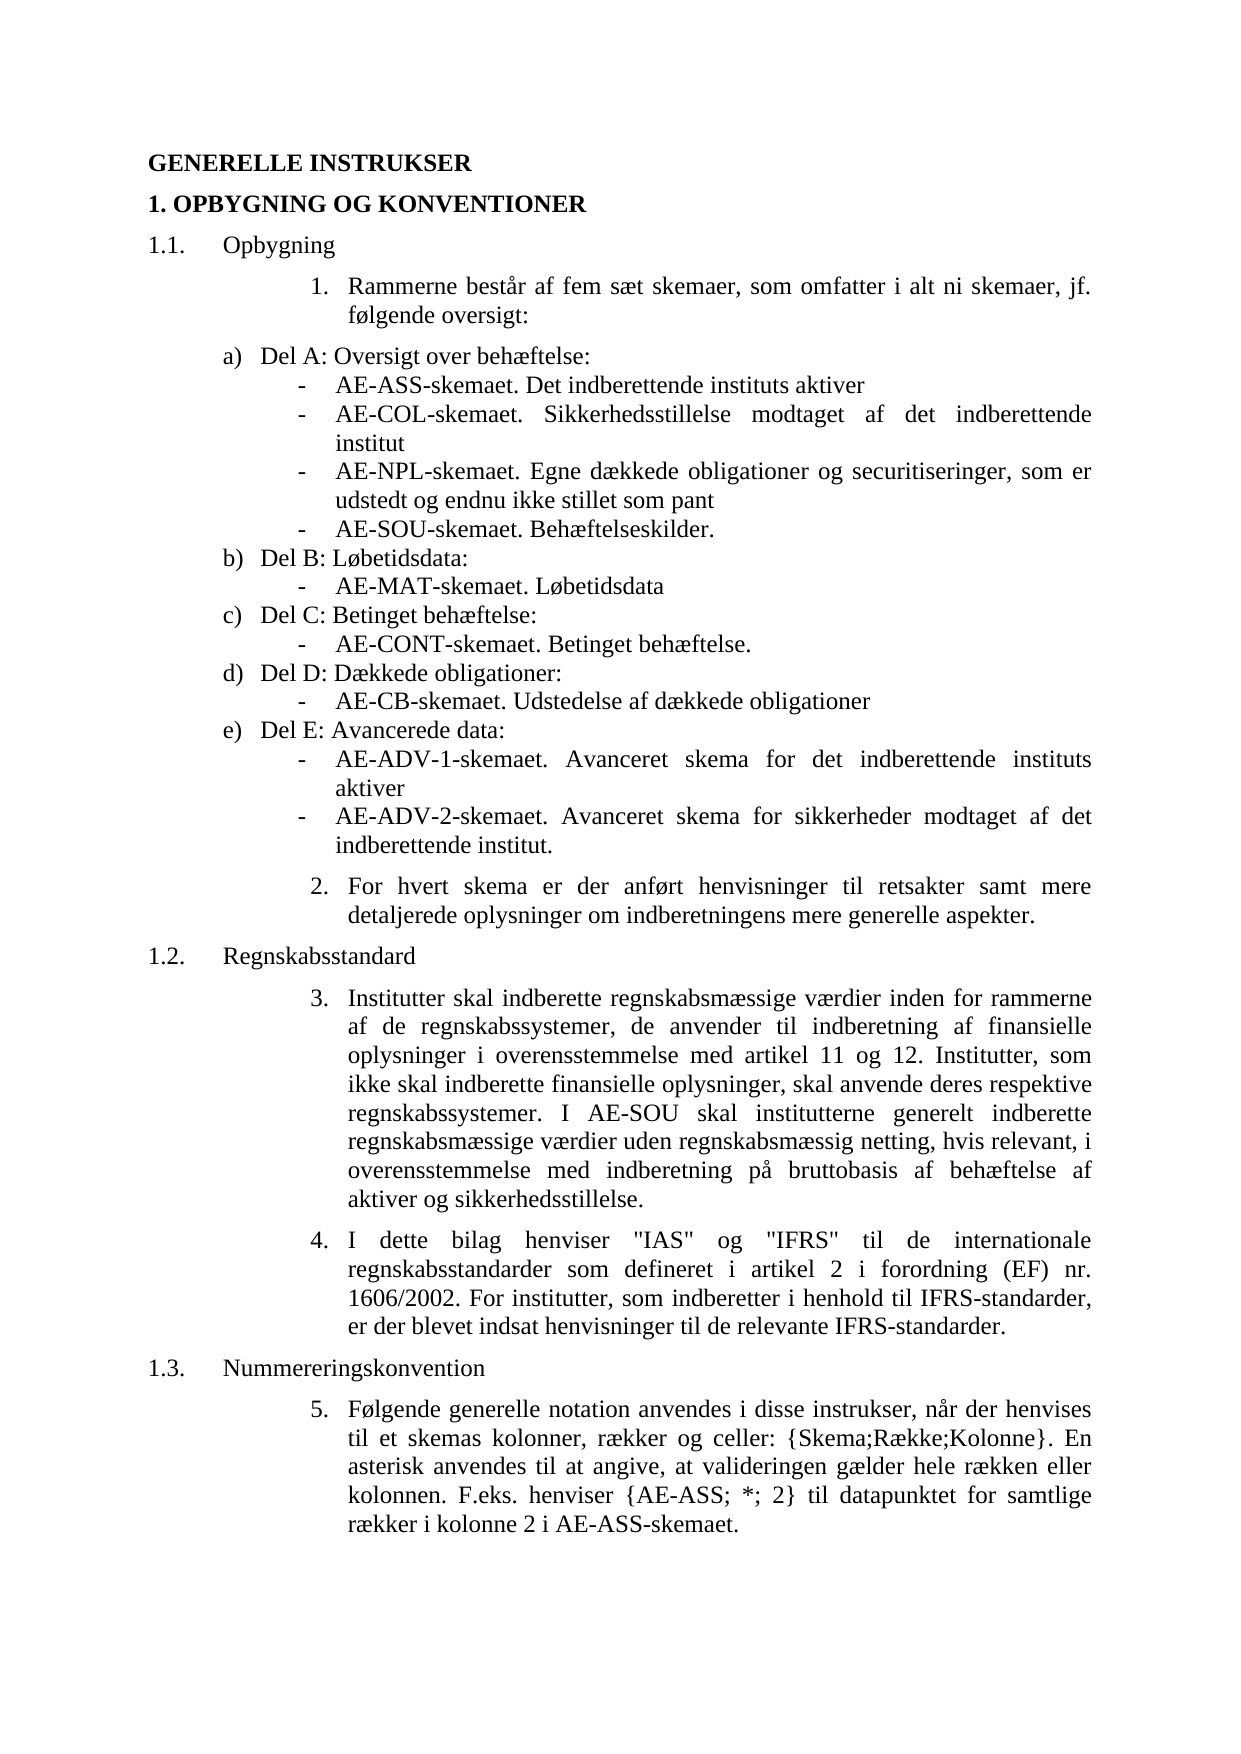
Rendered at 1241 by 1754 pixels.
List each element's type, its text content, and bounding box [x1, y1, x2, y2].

list AE-SOU-skemaet. Behæftelseskilder. [298, 514, 1093, 543]
list Del B: Løbetidsdata: [223, 543, 1093, 571]
list AE-COL-skemaet. Sikkerhedsstillelse modtaget af det indberettende institut [298, 399, 1093, 456]
text Institutter skal indberette regnskabsmæssige værdier inden for rammerne af de regnskabssystemer, de anvender til indberetning af finansielle oplysninger i overensstemmelse med artikel 11 og 12. Institutter, som ikke skal indberette finansielle oplysninger, skal anvende deres respektive regnskabssystemer. I AE-SOU skal institutterne generelt indberette regnskabsmæssige værdier uden regnskabsmæssig netting, hvis relevant, i overensstemmelse med indberetning på bruttobasis af behæftelse af aktiver og sikkerhedsstillelse. [310, 983, 1093, 1213]
list Opbygning [148, 230, 1093, 259]
list Del E: Avancerede data: [223, 715, 1093, 744]
list AE-ADV-1-skemaet. Avanceret skema for det indberettende instituts aktiver [298, 744, 1093, 801]
list AE-MAT-skemaet. Løbetidsdata [298, 571, 1093, 600]
subtitle 1. OPBYGNING OG KONVENTIONER [148, 189, 1093, 218]
subtitle GENERELLE INSTRUKSER [148, 148, 1093, 176]
list AE-CONT-skemaet. Betinget behæftelse. [298, 629, 1093, 658]
list AE-ADV-2-skemaet. Avanceret skema for sikkerheder modtaget af det indberettende institut. [298, 801, 1093, 859]
list Nummereringskonvention [148, 1353, 1093, 1381]
text Rammerne består af fem sæt skemaer, som omfatter i alt ni skemaer, jf. følgende oversigt: [310, 271, 1093, 329]
list Del D: Dækkede obligationer: [223, 658, 1093, 686]
list AE-NPL-skemaet. Egne dækkede obligationer og securitiseringer, som er udstedt og endnu ikke stillet som pant [298, 456, 1093, 514]
list AE-CB-skemaet. Udstedelse af dækkede obligationer [298, 686, 1093, 715]
list Del C: Betinget behæftelse: [223, 600, 1093, 629]
text Følgende generelle notation anvendes i disse instrukser, når der henvises til et skemas kolonner, rækker og celler: {Skema;Række;Kolonne}. En asterisk anvendes til at angive, at valideringen gælder hele rækken eller kolonnen. F.eks. henviser {AE-ASS; *; 2} til datapunktet for samtlige rækker i kolonne 2 i AE-ASS-skemaet. [310, 1394, 1093, 1538]
text For hvert skema er der anført henvisninger til retsakter samt mere detaljerede oplysninger om indberetningens mere generelle aspekter. [310, 871, 1093, 929]
text I dette bilag henviser "IAS" og "IFRS" til de internationale regnskabsstandarder som defineret i artikel 2 i forordning (EF) nr. 1606/2002. For institutter, som indberetter i henhold til IFRS-standarder, er der blevet indsat henvisninger til de relevante IFRS-standarder. [310, 1225, 1093, 1340]
list AE-ASS-skemaet. Det indberettende instituts aktiver [298, 370, 1093, 399]
list Del A: Oversigt over behæftelse: [223, 341, 1093, 370]
list Regnskabsstandard [148, 941, 1093, 970]
